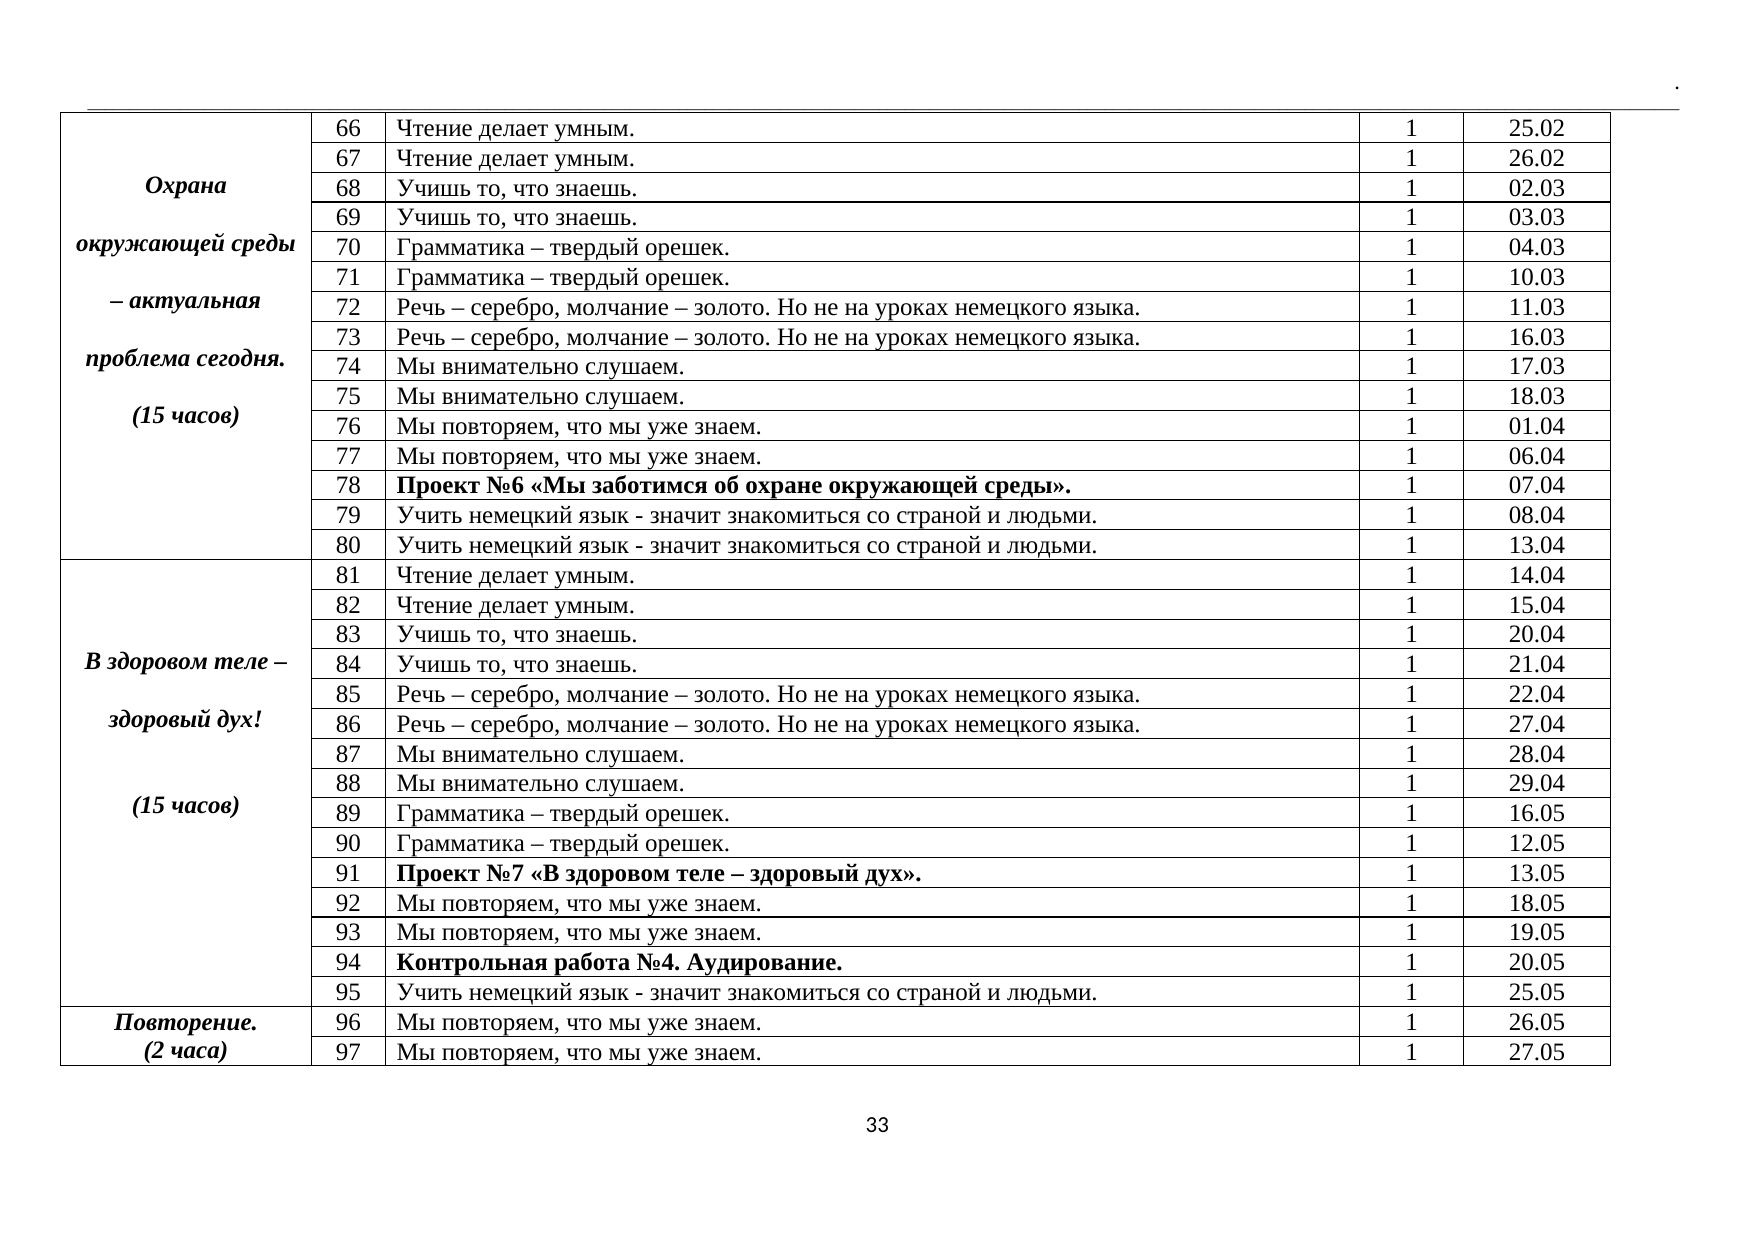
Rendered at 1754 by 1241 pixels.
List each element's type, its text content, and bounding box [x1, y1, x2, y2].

table_cell 86 [312, 709, 385, 738]
table_cell 1 [1360, 173, 1463, 201]
table_cell 66 [312, 113, 385, 142]
table_cell 01.04 [1464, 411, 1610, 440]
table_cell Грамматика – твердый орешек. [386, 262, 1359, 291]
table_cell 10.03 [1464, 262, 1610, 291]
table_cell 15.04 [1464, 590, 1610, 618]
table_cell 1 [1360, 620, 1463, 648]
table_cell 95 [312, 977, 385, 1006]
table_cell 18.05 [1464, 888, 1610, 916]
table_cell 78 [312, 471, 385, 499]
table_cell 1 [1360, 560, 1463, 589]
table_cell Чтение делает умным. [386, 560, 1359, 589]
table_cell 1 [1360, 888, 1463, 916]
table_cell 93 [312, 918, 385, 946]
table_cell 67 [312, 143, 385, 172]
table_cell 76 [312, 411, 385, 440]
table_cell 17.03 [1464, 351, 1610, 380]
table_cell Учишь то, что знаешь. [386, 203, 1359, 231]
table_cell 13.04 [1464, 530, 1610, 559]
table_cell 97 [312, 1037, 385, 1065]
table_cell 03.03 [1464, 203, 1610, 231]
table_cell 1 [1360, 649, 1463, 678]
table_cell Чтение делает умным. [386, 113, 1359, 142]
table_cell 1 [1360, 143, 1463, 172]
table_cell 1 [1360, 411, 1463, 440]
table_cell 71 [312, 262, 385, 291]
table_cell 73 [312, 322, 385, 350]
table_cell 80 [312, 530, 385, 559]
table_cell 88 [312, 769, 385, 797]
table_cell Учить немецкий язык - значит знакомиться со страной и людьми. [386, 500, 1359, 529]
table_cell 26.05 [1464, 1007, 1610, 1036]
table_cell Мы повторяем, что мы уже знаем. [386, 1007, 1359, 1036]
table_cell 1 [1360, 471, 1463, 499]
table_cell 1 [1360, 769, 1463, 797]
table_cell 21.04 [1464, 649, 1610, 678]
table_cell Речь – серебро, молчание – золото. Но не на уроках немецкого языка. [386, 292, 1359, 321]
table_cell 02.03 [1464, 173, 1610, 201]
table_cell 06.04 [1464, 441, 1610, 469]
table_cell 96 [312, 1007, 385, 1036]
table_cell 1 [1360, 798, 1463, 827]
table_cell 29.04 [1464, 769, 1610, 797]
table_cell Учить немецкий язык - значит знакомиться со страной и людьми. [386, 530, 1359, 559]
table_cell 1 [1360, 203, 1463, 231]
table_cell 74 [312, 351, 385, 380]
table_cell 11.03 [1464, 292, 1610, 321]
table_cell 70 [312, 232, 385, 261]
table_cell Речь – серебро, молчание – золото. Но не на уроках немецкого языка. [386, 679, 1359, 708]
table_cell 85 [312, 679, 385, 708]
table_cell 1 [1360, 1037, 1463, 1065]
table_cell 04.03 [1464, 232, 1610, 261]
table_cell 1 [1360, 977, 1463, 1006]
table_cell 27.05 [1464, 1037, 1610, 1065]
table_cell Мы внимательно слушаем. [386, 739, 1359, 767]
table_cell Грамматика – твердый орешек. [386, 232, 1359, 261]
table_cell Чтение делает умным. [386, 590, 1359, 618]
table_cell 92 [312, 888, 385, 916]
table_cell Учить немецкий язык - значит знакомиться со страной и людьми. [386, 977, 1359, 1006]
table_cell Проект №6 «Мы заботимся об охране окружающей среды». [386, 471, 1359, 499]
table_cell 25.02 [1464, 113, 1610, 142]
table_cell 20.05 [1464, 947, 1610, 976]
table_cell 87 [312, 739, 385, 767]
table_cell 1 [1360, 739, 1463, 767]
table_cell 1 [1360, 918, 1463, 946]
table_cell 1 [1360, 858, 1463, 887]
table_cell 19.05 [1464, 918, 1610, 946]
table_cell Охрана окружающей среды – актуальная проблема сегодня. (15 часов) [61, 113, 311, 559]
table_cell 94 [312, 947, 385, 976]
table_cell 16.03 [1464, 322, 1610, 350]
table_cell 82 [312, 590, 385, 618]
table_cell 81 [312, 560, 385, 589]
table_cell 13.05 [1464, 858, 1610, 887]
table_cell 12.05 [1464, 828, 1610, 857]
table_cell Грамматика – твердый орешек. [386, 798, 1359, 827]
table_cell Чтение делает умным. [386, 143, 1359, 172]
table_cell 26.02 [1464, 143, 1610, 172]
table_cell Мы внимательно слушаем. [386, 381, 1359, 410]
table_cell 1 [1360, 441, 1463, 469]
table_cell Повторение. (2 часа) [61, 1007, 311, 1065]
table_cell 1 [1360, 500, 1463, 529]
table_cell 14.04 [1464, 560, 1610, 589]
table_cell Грамматика – твердый орешек. [386, 828, 1359, 857]
table_cell Мы внимательно слушаем. [386, 351, 1359, 380]
table_cell 25.05 [1464, 977, 1610, 1006]
table_cell 1 [1360, 381, 1463, 410]
table_cell 16.05 [1464, 798, 1610, 827]
table_cell 79 [312, 500, 385, 529]
table_cell 1 [1360, 828, 1463, 857]
table_cell Учишь то, что знаешь. [386, 649, 1359, 678]
table_cell Проект №7 «В здоровом теле – здоровый дух». [386, 858, 1359, 887]
table_cell 1 [1360, 590, 1463, 618]
table_cell Контрольная работа №4. Аудирование. [386, 947, 1359, 976]
table_cell 83 [312, 620, 385, 648]
table_cell 1 [1360, 351, 1463, 380]
table_cell 1 [1360, 530, 1463, 559]
table_cell 18.03 [1464, 381, 1610, 410]
table_cell 1 [1360, 292, 1463, 321]
table_cell 1 [1360, 232, 1463, 261]
table_cell Учишь то, что знаешь. [386, 173, 1359, 201]
table_cell 1 [1360, 679, 1463, 708]
table_cell Речь – серебро, молчание – золото. Но не на уроках немецкого языка. [386, 322, 1359, 350]
table_cell Мы повторяем, что мы уже знаем. [386, 888, 1359, 916]
table_cell Мы повторяем, что мы уже знаем. [386, 1037, 1359, 1065]
table_cell 1 [1360, 262, 1463, 291]
table_cell 89 [312, 798, 385, 827]
table_cell 1 [1360, 947, 1463, 976]
table_cell Речь – серебро, молчание – золото. Но не на уроках немецкого языка. [386, 709, 1359, 738]
table_cell Мы внимательно слушаем. [386, 769, 1359, 797]
table_cell 20.04 [1464, 620, 1610, 648]
table_cell 1 [1360, 322, 1463, 350]
table_cell Мы повторяем, что мы уже знаем. [386, 918, 1359, 946]
table_cell 75 [312, 381, 385, 410]
table_cell 90 [312, 828, 385, 857]
table_cell 84 [312, 649, 385, 678]
table_cell 27.04 [1464, 709, 1610, 738]
table_cell 68 [312, 173, 385, 201]
table_cell Мы повторяем, что мы уже знаем. [386, 441, 1359, 469]
table_cell Мы повторяем, что мы уже знаем. [386, 411, 1359, 440]
table_cell 1 [1360, 1007, 1463, 1036]
table_cell 69 [312, 203, 385, 231]
table_cell 77 [312, 441, 385, 469]
table_cell 1 [1360, 709, 1463, 738]
table_cell 72 [312, 292, 385, 321]
table_cell В здоровом теле – здоровый дух! (15 часов) [61, 560, 311, 1006]
table_cell 91 [312, 858, 385, 887]
table_cell 22.04 [1464, 679, 1610, 708]
table_cell 08.04 [1464, 500, 1610, 529]
table_cell 1 [1360, 113, 1463, 142]
table_cell 07.04 [1464, 471, 1610, 499]
table_cell 28.04 [1464, 739, 1610, 767]
table_cell Учишь то, что знаешь. [386, 620, 1359, 648]
